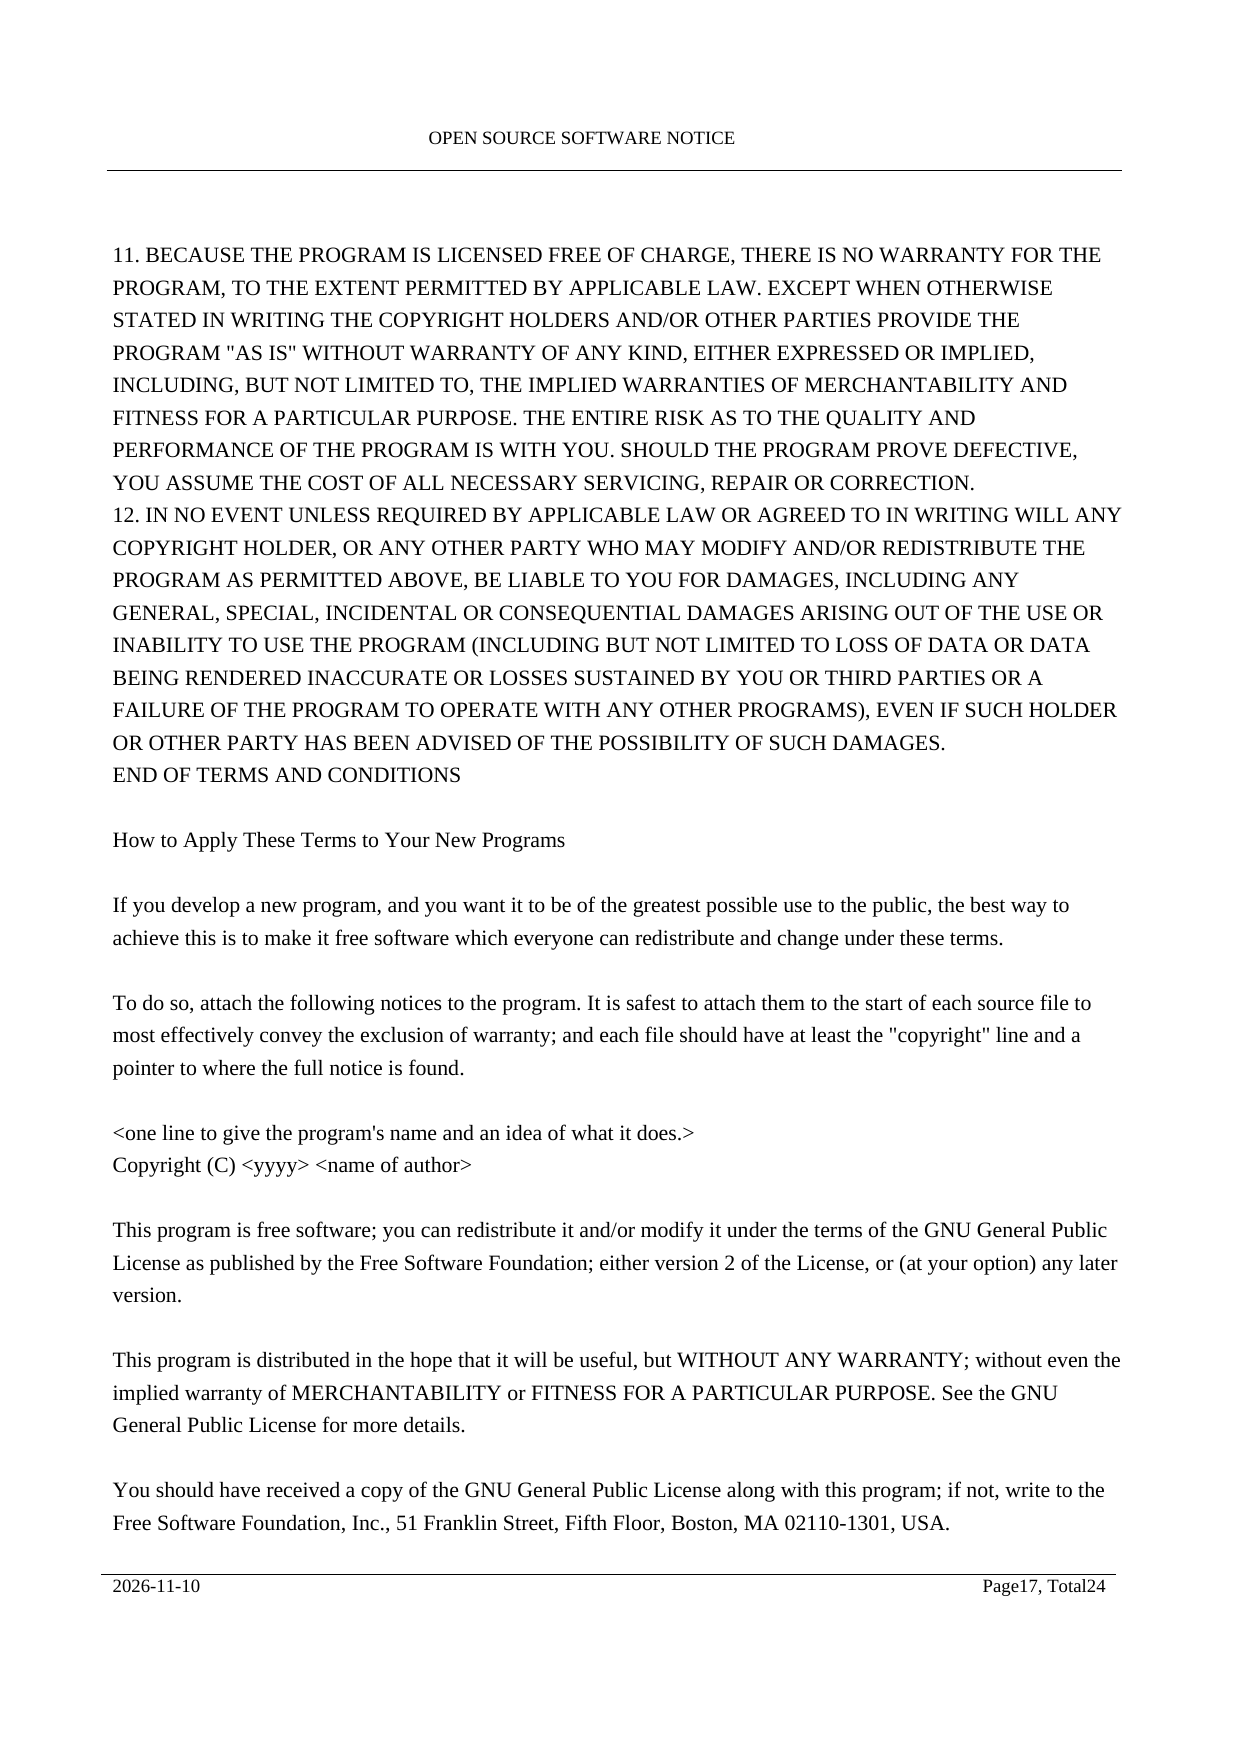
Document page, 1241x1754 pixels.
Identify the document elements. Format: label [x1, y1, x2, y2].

text [112, 206, 1128, 1539]
